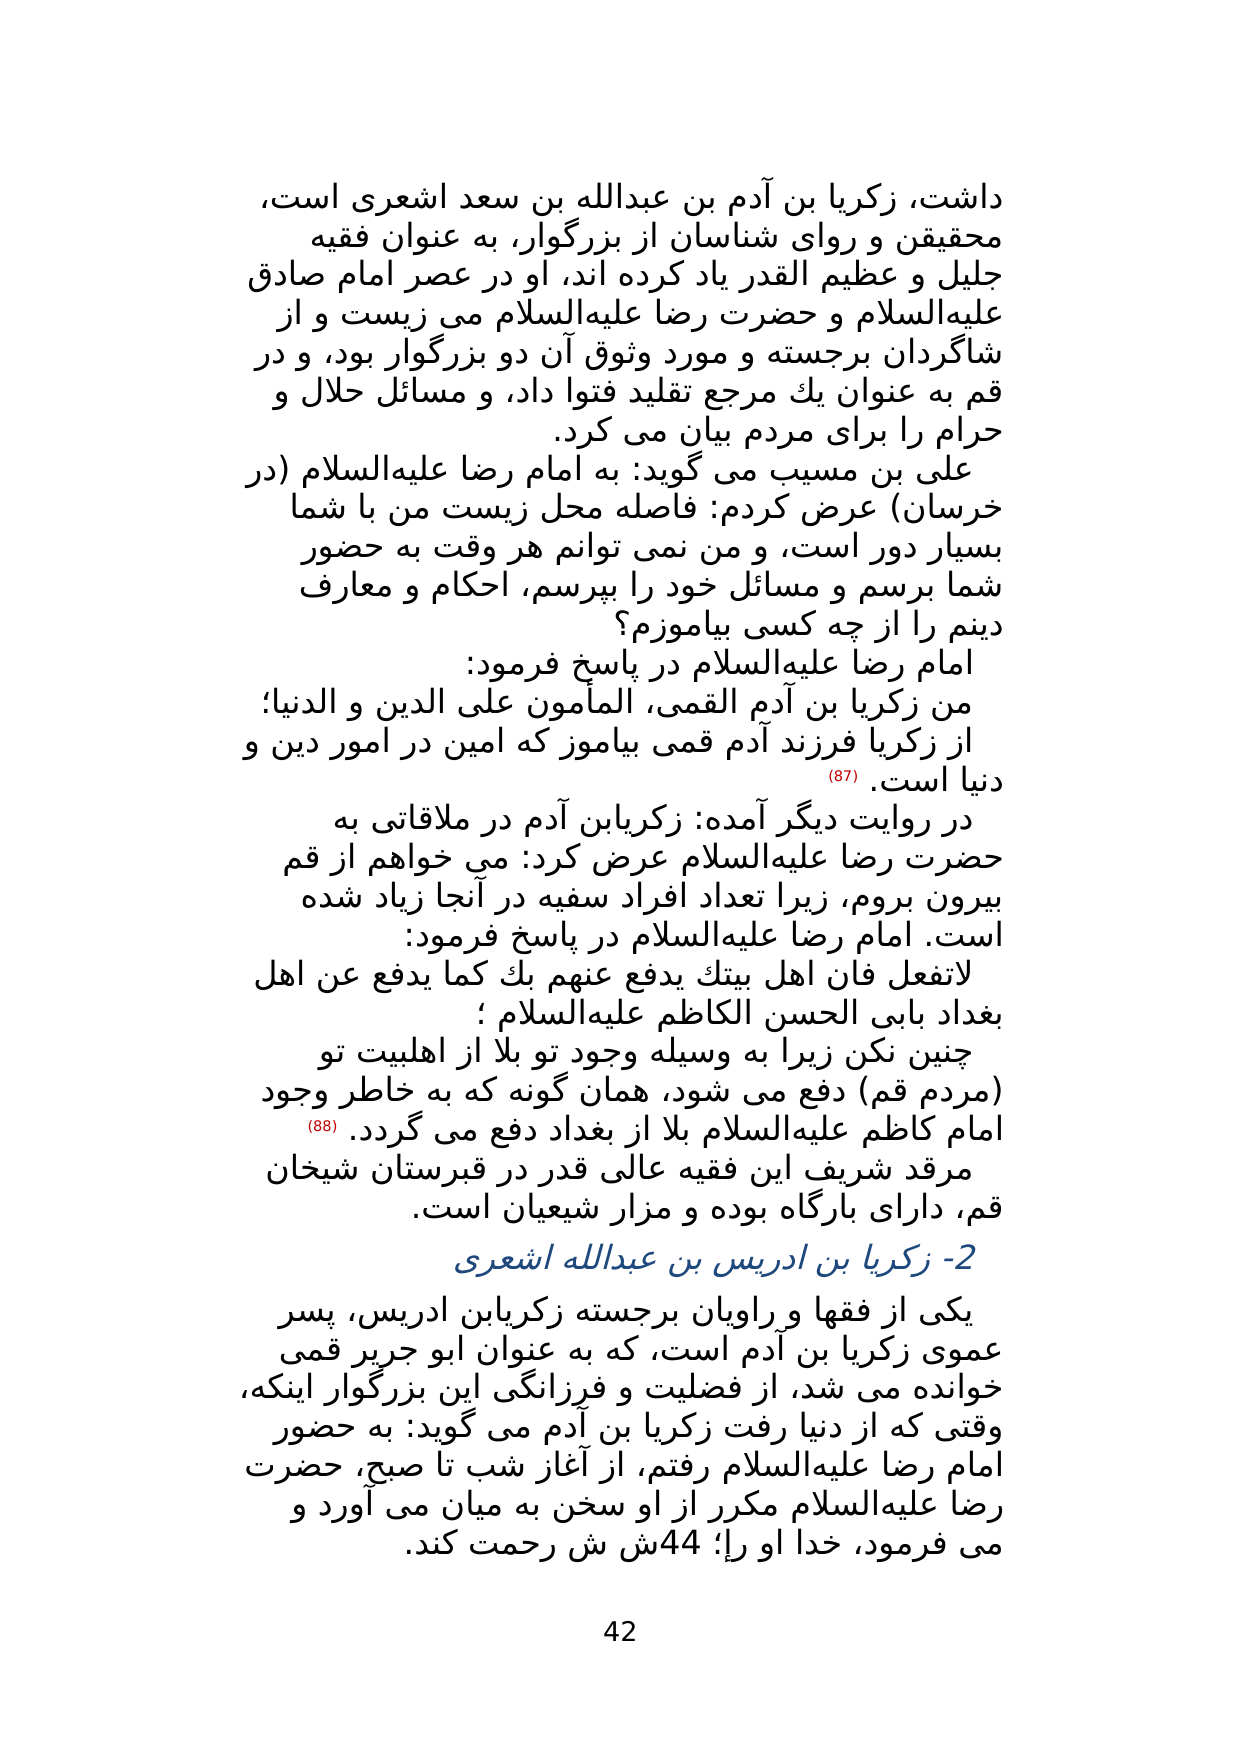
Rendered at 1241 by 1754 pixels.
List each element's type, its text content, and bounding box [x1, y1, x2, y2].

text مرقد شريف اين فقيه عالى قدر در قبرستان شيخان قم، داراى بارگاه بوده و مزار شيعيان است. [236, 1148, 1004, 1226]
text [236, 177, 1004, 449]
text لاتفعل فان اهل بيتك يدفع عنهم بك كما يدفع عن اهل بغداد بابى الحسن الكاظم عليه‌السلام ؛ [236, 954, 1004, 1032]
text چنين نكن زيرا به وسيله وجود تو بلا از اهلبيت تو (مردم قم) دفع مى شود، همان گونه كه به خاطر وجود امام كاظم عليه‌السلام بلا از بغداد دفع مى گردد. (88) [236, 1032, 1004, 1148]
text من زكريا بن آدم القمى، المأمون على الدين و الدنيا؛ [236, 682, 1004, 721]
text امام رضا عليه‌السلام در پاسخ فرمود: [236, 643, 1004, 682]
subtitle 2- زكريا بن ادريس بن عبدالله اشعرى [236, 1239, 1004, 1278]
text در روايت ديگر آمده: زكريابن آدم در ملاقاتى به حضرت رضا عليه‌السلام عرض كرد: مى خواهم از قم بيرون بروم، زيرا تعداد افراد سفيه در آنجا زياد شده است. امام رضا عليه‌السلام در پاسخ فرمود: [236, 799, 1004, 954]
text على بن مسيب مى گويد: به امام رضا عليه‌السلام (در خرسان) عرض كردم: فاصله محل زيست من با شما بسيار دور است، و من نمى توانم هر وقت به حضور شما برسم و مسائل خود را بپرسم، احكام و معارف دينم را از چه كسى بياموزم؟ [236, 449, 1004, 643]
text از زكريا فرزند آدم قمى بياموز كه امين در امور دين و دنيا است. (87) [236, 721, 1004, 799]
text يكى از فقها و راويان برجسته زكريابن ادريس، پسر عموى زكريا بن آدم است، كه به عنوان ابو جرير قمى خوانده مى شد، از فضليت و فرزانگى اين بزرگوار اينكه، وقتى كه از دنيا رفت زكريا بن آدم مى گويد: به حضور امام رضا عليه‌السلام رفتم، از آغاز شب تا صبح، حضرت رضا عليه‌السلام مكرر از او سخن به ميان مى آورد و مى فرمود، خدا او رإ؛ 44ش ش رحمت كند. [236, 1290, 1004, 1562]
